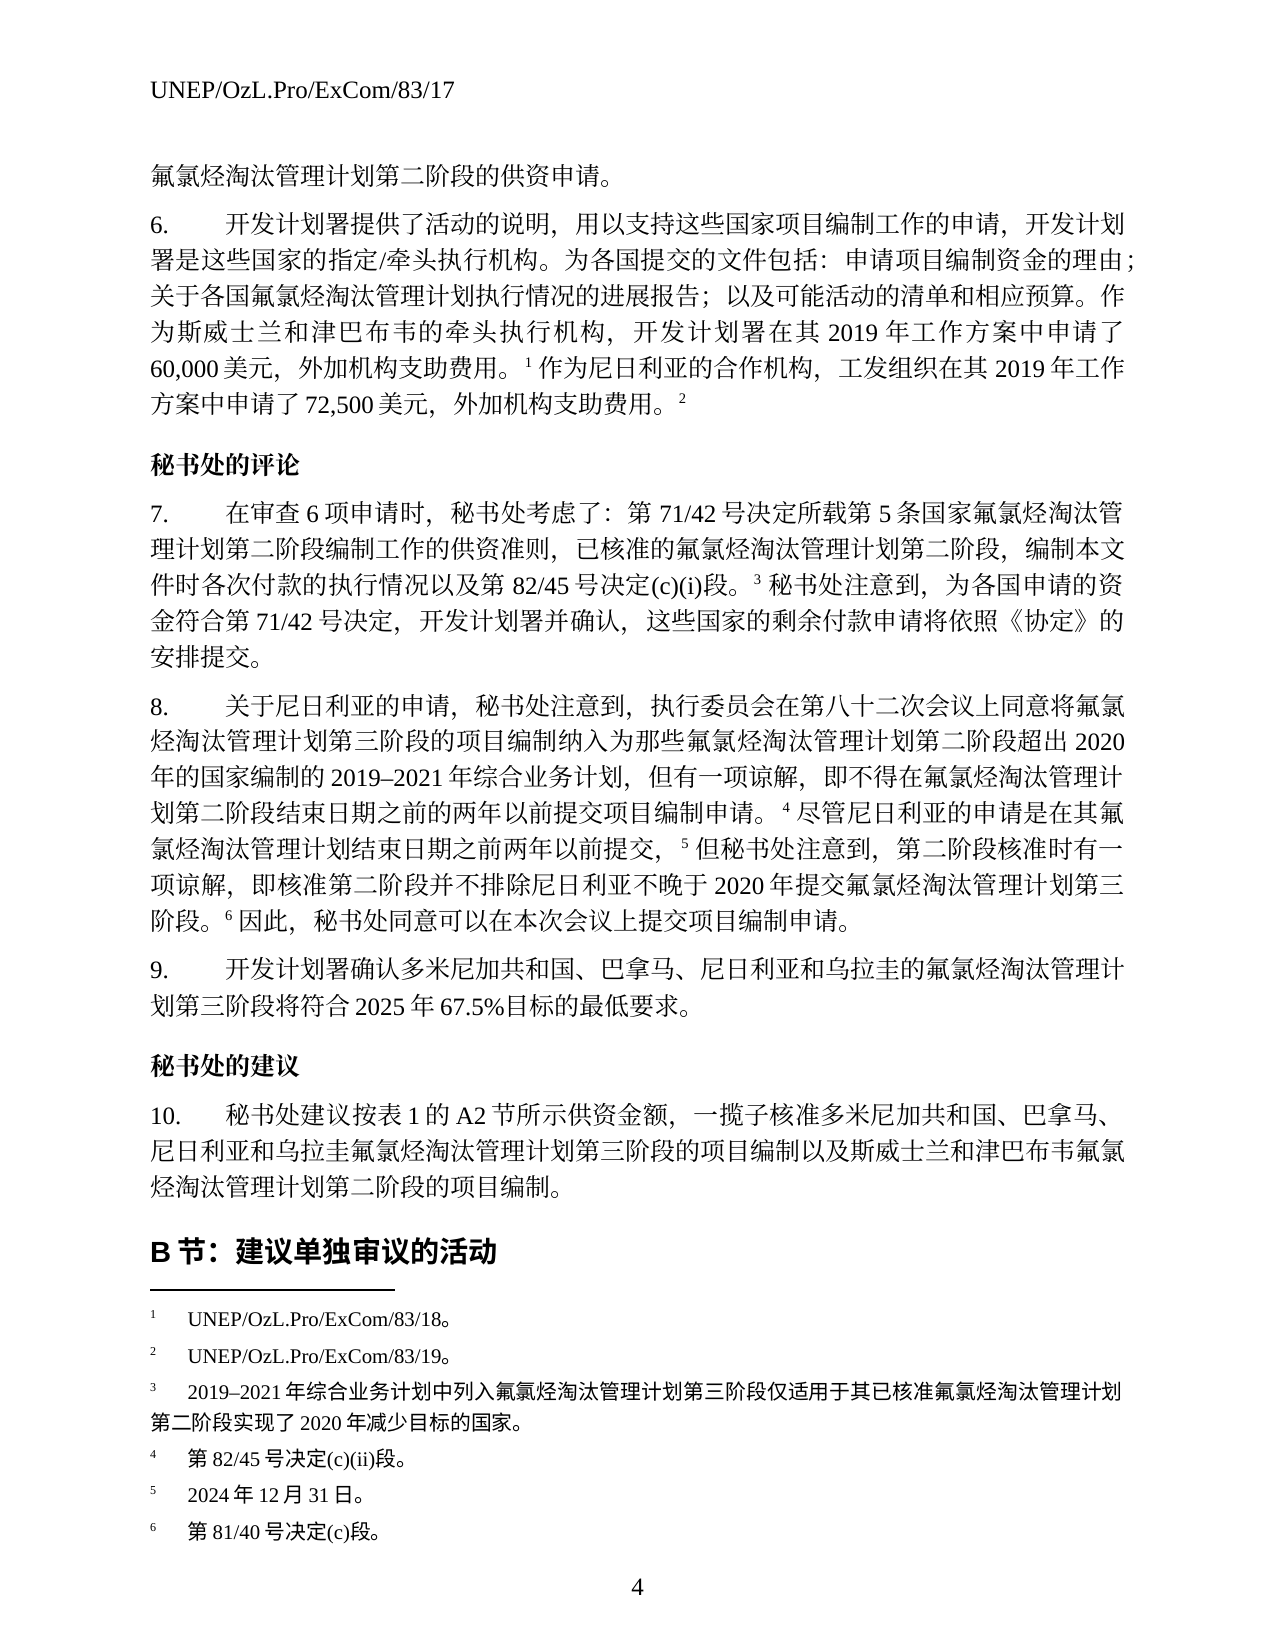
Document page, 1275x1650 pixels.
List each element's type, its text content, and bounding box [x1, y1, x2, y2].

text B节：建议单独审议的活动 [150, 1228, 1125, 1271]
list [150, 156, 1125, 192]
list 在审查6项申请时，秘书处考虑了：第71/42号决定所载第5条国家氟氯烃淘汰管理计划第二阶段编制工作的供资准则，已核准的氟氯烃淘汰管理计划第二阶段，编制本文件时各次付款的执行情况以及第82/45号决定(c)(i)段。 秘书处注意到，为各国申请的资金符合第71/42号决定，开发计划署并确认，这些国家的剩余付款申请将依照《协定》的安排提交。 [150, 494, 1125, 674]
list 开发计划署提供了活动的说明，用以支持这些国家项目编制工作的申请，开发计划署是这些国家的指定/牵头执行机构。为各国提交的文件包括：申请项目编制资金的理由；关于各国氟氯烃淘汰管理计划执行情况的进展报告；以及可能活动的清单和相应预算。作为斯威士兰和津巴布韦的牵头执行机构，开发计划署在其2019年工作方案中申请了60,000美元，外加机构支助费用。 作为尼日利亚的合作机构，工发组织在其2019年工作方案中申请了72,500美元，外加机构支助费用。 [150, 205, 1125, 421]
list 关于尼日利亚的申请，秘书处注意到，执行委员会在第八十二次会议上同意将氟氯烃淘汰管理计划第三阶段的项目编制纳入为那些氟氯烃淘汰管理计划第二阶段超出2020年的国家编制的2019–2021年综合业务计划，但有一项谅解，即不得在氟氯烃淘汰管理计划第二阶段结束日期之前的两年以前提交项目编制申请。 尽管尼日利亚的申请是在其氟氯烃淘汰管理计划结束日期之前两年以前提交， 但秘书处注意到，第二阶段核准时有一项谅解，即核准第二阶段并不排除尼日利亚不晚于2020年提交氟氯烃淘汰管理计划第三阶段。 因此，秘书处同意可以在本次会议上提交项目编制申请。 [150, 686, 1125, 938]
list 开发计划署确认多米尼加共和国、巴拿马、尼日利亚和乌拉圭的氟氯烃淘汰管理计划第三阶段将符合2025年67.5%目标的最低要求。 [150, 950, 1125, 1022]
text 秘书处的评论 [150, 446, 1125, 481]
list 秘书处建议按表1的A2节所示供资金额，一揽子核准多米尼加共和国、巴拿马、尼日利亚和乌拉圭氟氯烃淘汰管理计划第三阶段的项目编制以及斯威士兰和津巴布韦氟氯烃淘汰管理计划第二阶段的项目编制。 [150, 1096, 1125, 1203]
text 秘书处的建议 [150, 1047, 1125, 1083]
